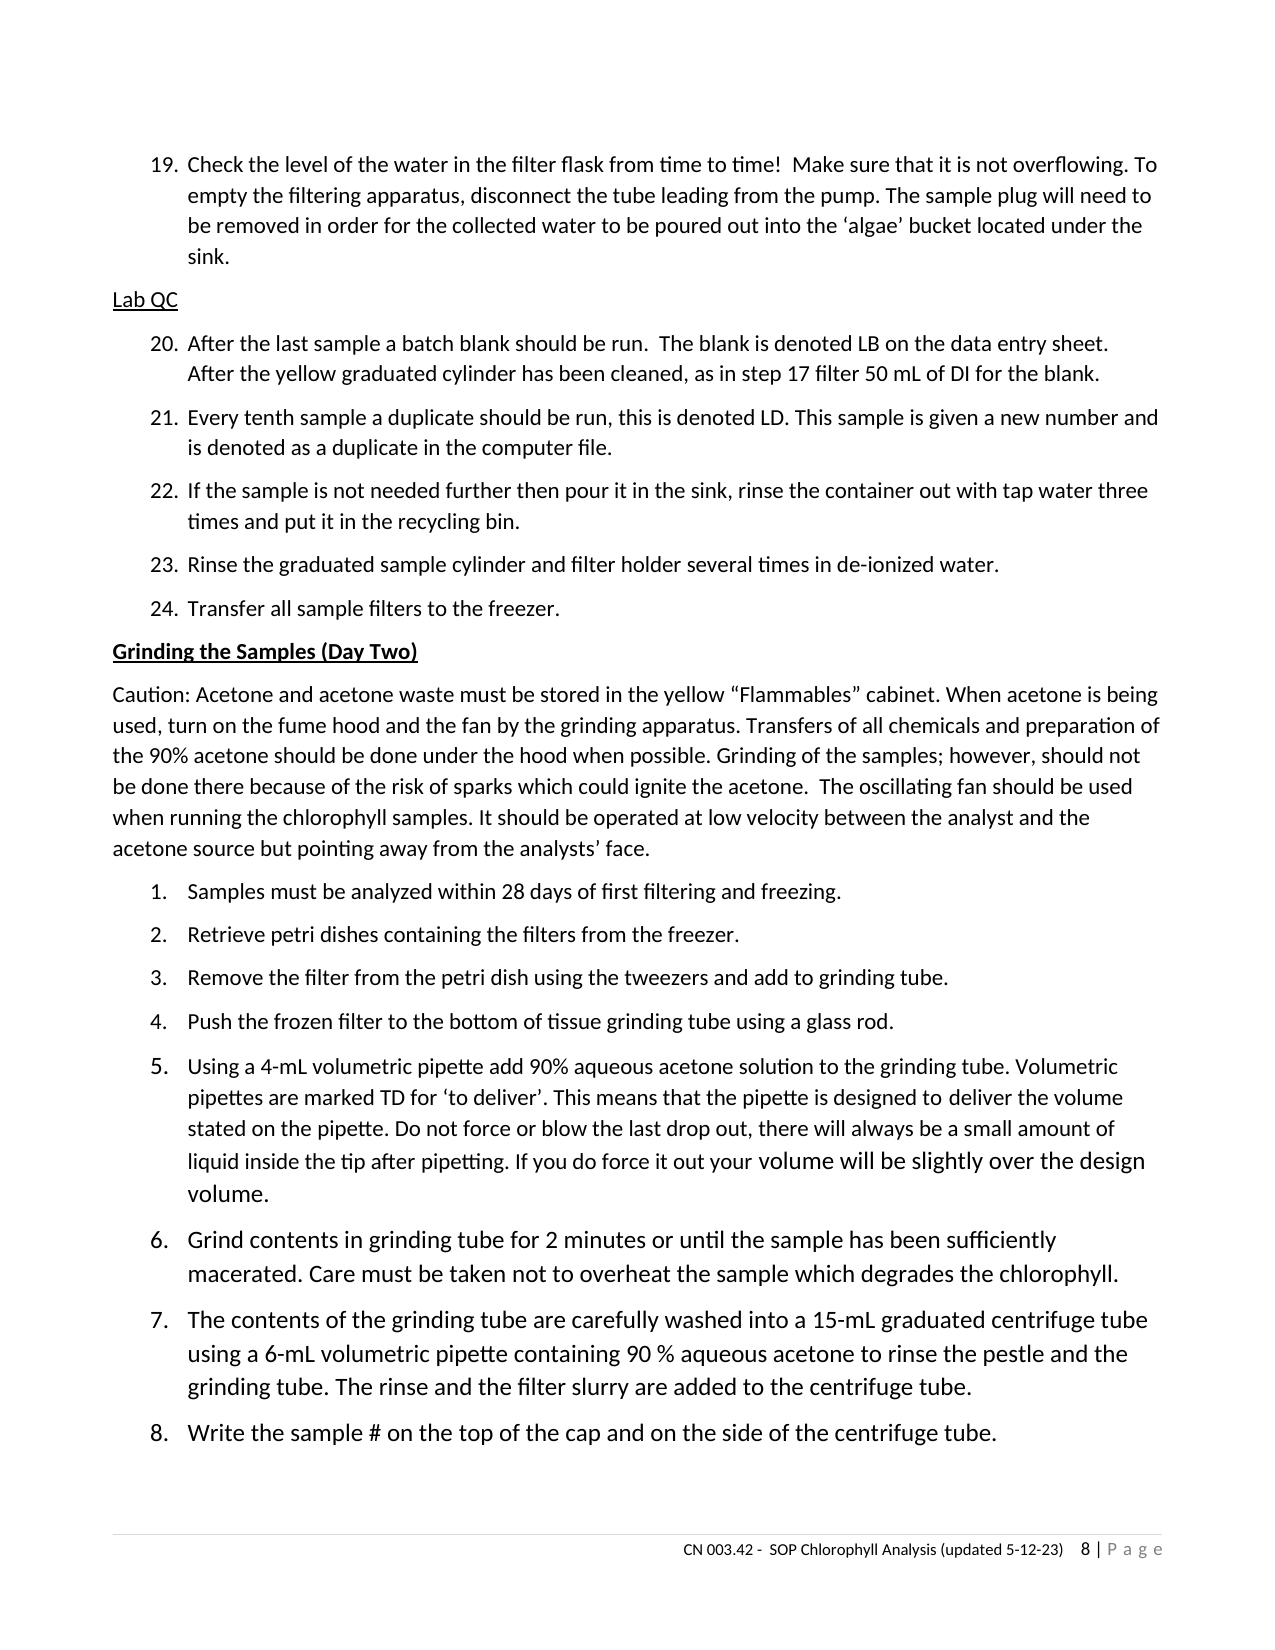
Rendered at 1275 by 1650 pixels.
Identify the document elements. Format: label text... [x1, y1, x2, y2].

text Grinding the Samples (Day Two) [112, 637, 1162, 665]
list Rinse the graduated sample cylinder and filter holder several times in de-ionized water. [150, 551, 1162, 578]
list Push the frozen filter to the bottom of tissue grinding tube using a glass rod. [150, 1007, 1162, 1035]
list Using a 4-mL volumetric pipette add 90% aqueous acetone solution to the grinding tube. Volumetric pipettes are marked TD for ‘to deliver’. This means that the pipette is designed to deliver the volume stated on the pipette. Do not force or blow the last drop out, there will always be a small amount of liquid inside the tip after pipetting. If you do force it out your volume will be slightly over the design volume. [150, 1050, 1162, 1209]
list Remove the filter from the petri dish using the tweezers and add to grinding tube. [150, 963, 1162, 992]
list Transfer all sample filters to the freezer. [150, 594, 1162, 622]
list The contents of the grinding tube are carefully washed into a 15-mL graduated centrifuge tube using a 6-mL volumetric pipette containing 90 % aqueous acetone to rinse the pestle and the grinding tube. The rinse and the filter slurry are added to the centrifuge tube. [150, 1304, 1162, 1402]
list Grind contents in grinding tube for 2 minutes or until the sample has been sufficiently macerated. Care must be taken not to overheat the sample which degrades the chlorophyll. [150, 1224, 1162, 1289]
text Lab QC [112, 285, 1162, 313]
list Retrieve petri dishes containing the filters from the freezer. [150, 920, 1162, 948]
list Every tenth sample a duplicate should be run, this is denoted LD. This sample is given a new number and is denoted as a duplicate in the computer file. [150, 403, 1162, 461]
list Samples must be analyzed within 28 days of first filtering and freezing. [150, 877, 1162, 905]
text Caution: Acetone and acetone waste must be stored in the yellow “Flammables” cabinet. When acetone is being used, turn on the fume hood and the fan by the grinding apparatus. Transfers of all chemicals and preparation of the 90% acetone should be done under the hood when possible. Grinding of the samples; however, should not be done there because of the risk of sparks which could ignite the acetone. The oscillating fan should be used when running the chlorophyll samples. It should be operated at low velocity between the analyst and the acetone source but pointing away from the analysts’ face. [112, 680, 1162, 862]
list After the last sample a batch blank should be run. The blank is denoted LB on the data entry sheet. After the yellow graduated cylinder has been cleaned, as in step 17 filter 50 mL of DI for the blank. [150, 329, 1162, 387]
list Write the sample # on the top of the cap and on the side of the centrifuge tube. [150, 1417, 1162, 1448]
list Check the level of the water in the filter flask from time to time! Make sure that it is not overflowing. To empty the filtering apparatus, disconnect the tube leading from the pump. The sample plug will need to be removed in order for the collected water to be poured out into the ‘algae’ bucket located under the sink. [150, 150, 1162, 270]
list If the sample is not needed further then pour it in the sink, rinse the container out with tap water three times and put it in the recycling bin. [150, 477, 1162, 535]
